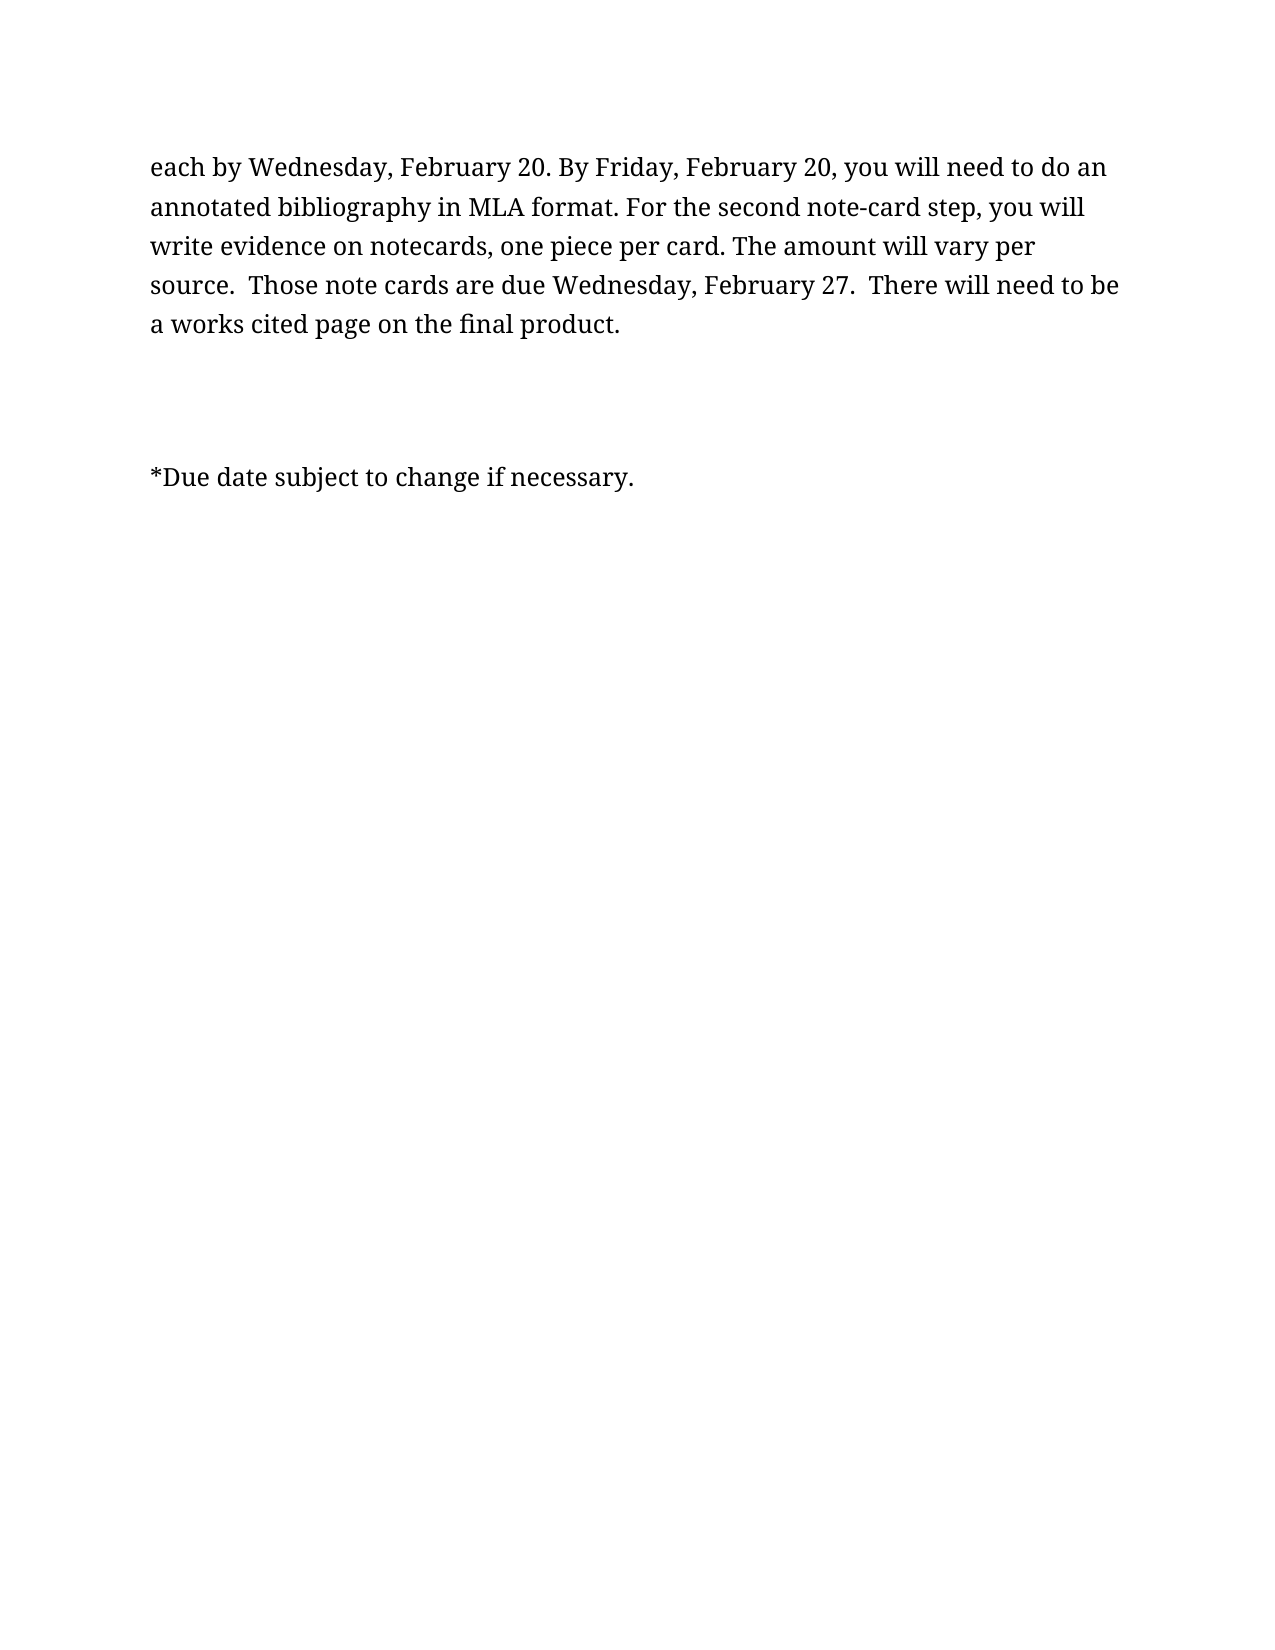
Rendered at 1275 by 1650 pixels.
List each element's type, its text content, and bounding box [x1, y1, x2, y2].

text *Due date subject to change if necessary. [150, 459, 1125, 493]
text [150, 150, 1125, 341]
